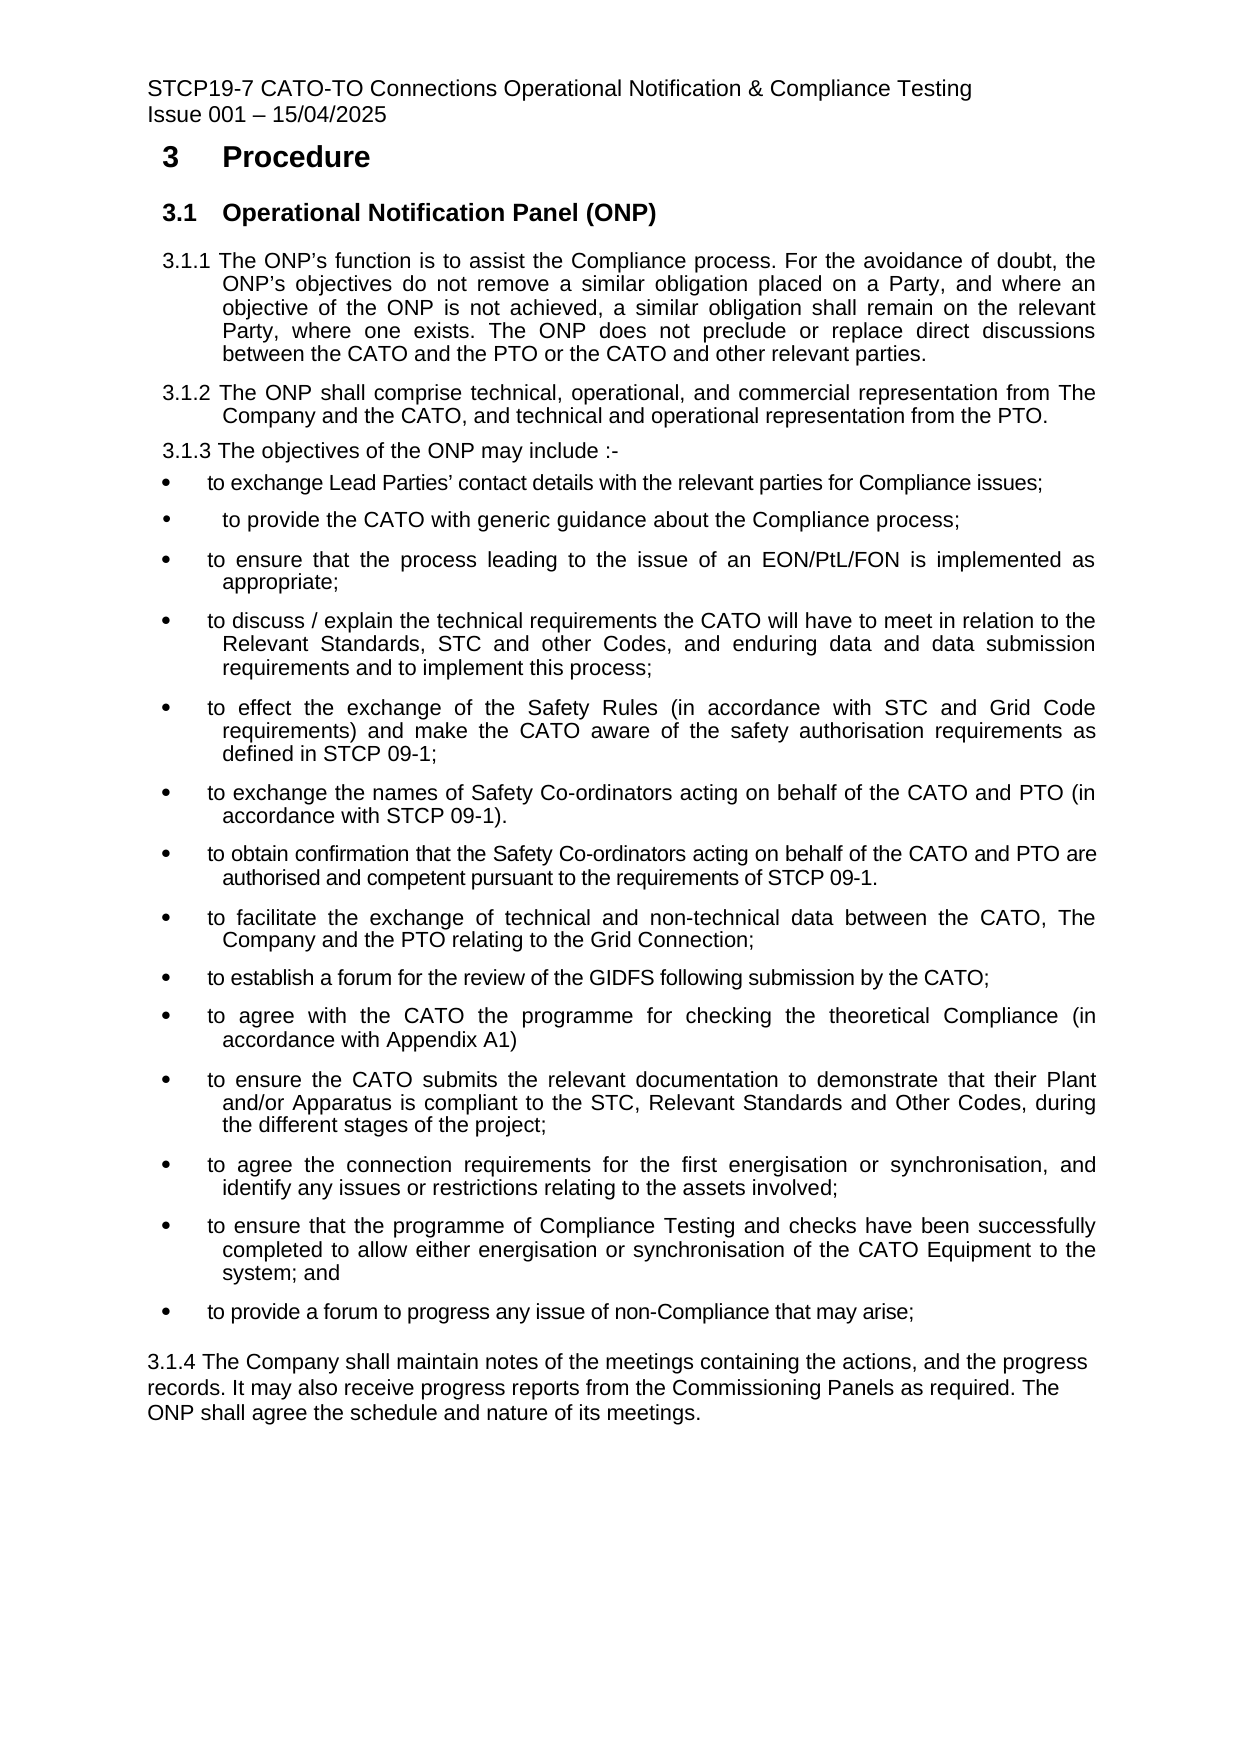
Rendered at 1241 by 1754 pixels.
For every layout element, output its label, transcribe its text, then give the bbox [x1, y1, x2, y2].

text 3.1.2 The ONP shall comprise technical, operational, and commercial representation from The Company and the CATO, and technical and operational representation from the PTO. [162, 381, 1097, 428]
list to discuss / explain the technical requirements the CATO will have to meet in relation to the Relevant Standards, STC and other Codes, and enduring data and data submission requirements and to implement this process; [162, 610, 1097, 680]
text 3.1.3 The objectives of the ONP may include :- [162, 439, 1097, 463]
list to establish a forum for the review of the GIDFS following submission by the CATO; [162, 967, 1097, 991]
list to agree with the CATO the programme for checking the theoretical Compliance (in accordance with Appendix A1) [162, 1005, 1097, 1052]
text 3.1.1 The ONP’s function is to assist the Compliance process. For the avoidance of doubt, the ONP’s objectives do not remove a similar obligation placed on a Party, and where an objective of the ONP is not achieved, a similar obligation shall remain on the relevant Party, where one exists. The ONP does not preclude or replace direct discussions between the CATO and the PTO or the CATO and other relevant parties. [162, 249, 1097, 367]
text 3.1.4 The Company shall maintain notes of the meetings containing the actions, and the progress records. It may also receive progress reports from the Commissioning Panels as required. The ONP shall agree the schedule and nature of its meetings. [147, 1349, 1097, 1425]
list to agree the connection requirements for the first energisation or synchronisation, and identify any issues or restrictions relating to the assets involved; [162, 1154, 1097, 1201]
text 3.1 Operational Notification Panel (ONP) [162, 198, 1097, 227]
text 3 Procedure [162, 140, 1097, 174]
text • to provide the CATO with generic guidance about the Compliance process; [162, 509, 1097, 532]
list to ensure that the process leading to the issue of an EON/PtL/FON is implemented as appropriate; [162, 549, 1097, 593]
list to ensure the CATO submits the relevant documentation to demonstrate that their Plant and/or Apparatus is compliant to the STC, Relevant Standards and Other Codes, during the different stages of the project; [162, 1069, 1097, 1137]
list to effect the exchange of the Safety Rules (in accordance with STC and Grid Code requirements) and make the CATO aware of the safety authorisation requirements as defined in STCP 09-1; [162, 696, 1097, 766]
list to exchange the names of Safety Co-ordinators acting on behalf of the CATO and PTO (in accordance with STCP 09-1). [162, 782, 1097, 828]
list to facilitate the exchange of technical and non-technical data between the CATO, The Company and the PTO relating to the Grid Connection; [162, 908, 1097, 952]
list to exchange Lead Parties’ contact details with the relevant parties for Compliance issues; [162, 472, 1097, 495]
list to ensure that the programme of Compliance Testing and checks have been successfully completed to allow either energisation or synchronisation of the CATO Equipment to the system; and [162, 1215, 1097, 1286]
list to obtain confirmation that the Safety Co-ordinators acting on behalf of the CATO and PTO are authorised and competent pursuant to the requirements of STCP 09-1. [162, 843, 1097, 890]
list to provide a forum to progress any issue of non-Compliance that may arise; [162, 1301, 1097, 1324]
